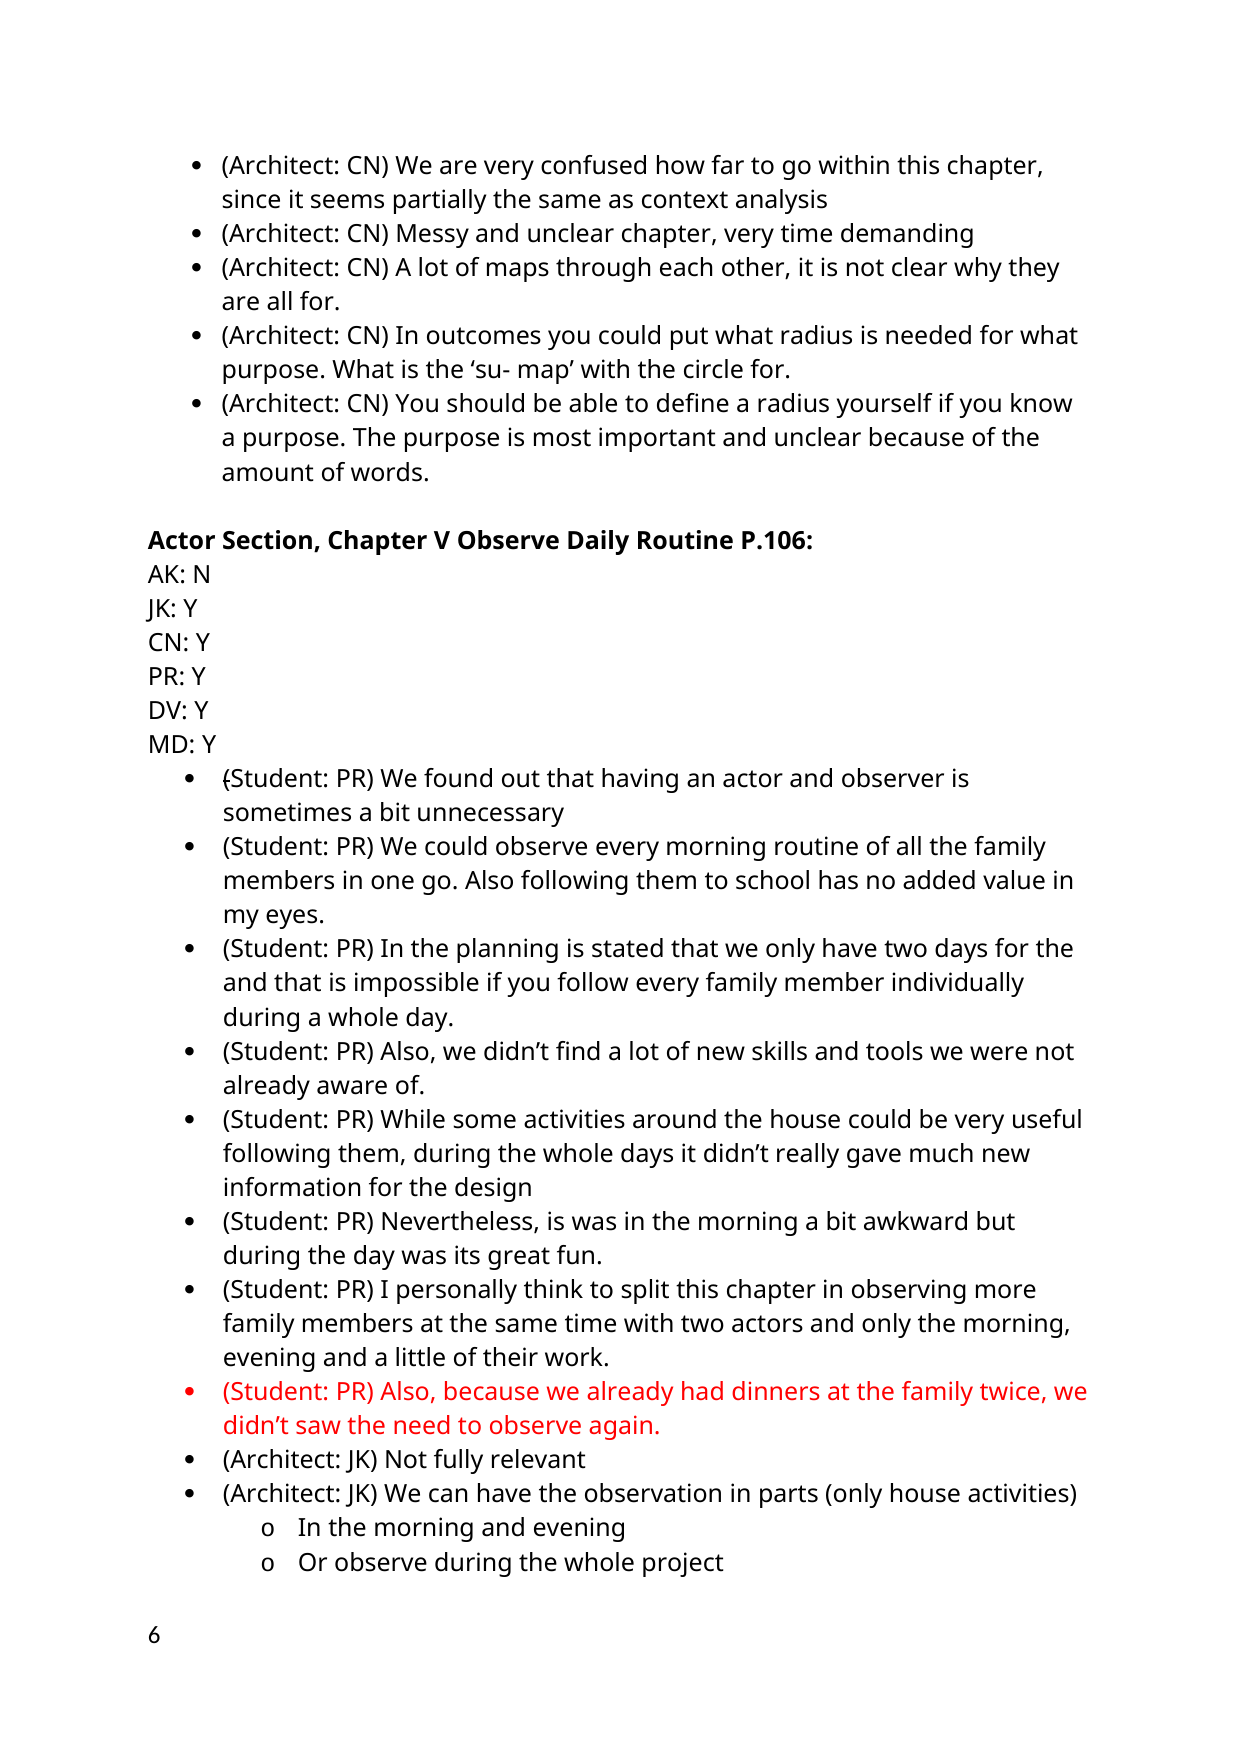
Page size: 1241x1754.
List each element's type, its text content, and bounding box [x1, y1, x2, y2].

list (Architect: CN) We are very confused how far to go within this chapter, since it seems partially the same as context analysis [192, 148, 1093, 216]
list (Architect: JK) Not fully relevant [185, 1442, 1093, 1476]
list (Student: PR) We found out that having an actor and observer is sometimes a bit unnecessary [185, 761, 1093, 829]
text JK: Y [148, 590, 1093, 624]
list (Student: PR) Also, because we already had dinners at the family twice, we didn’t saw the need to observe again. [185, 1374, 1093, 1442]
list In the morning and evening [260, 1510, 1093, 1544]
text Actor Section, Chapter V Observe Daily Routine P.106: [148, 522, 1093, 556]
list (Student: PR) We could observe every morning routine of all the family members in one go. Also following them to school has no added value in my eyes. [185, 829, 1093, 931]
text MD: Y [148, 727, 1093, 761]
text CN: Y [148, 624, 1093, 658]
text AK: N [148, 556, 1093, 590]
list (Architect: CN) A lot of maps through each other, it is not clear why they are all for. [192, 250, 1093, 318]
list (Student: PR) While some activities around the house could be very useful following them, during the whole days it didn’t really gave much new information for the design [185, 1101, 1093, 1203]
list (Architect: CN) In outcomes you could put what radius is needed for what purpose. What is the ‘su- map’ with the circle for. [192, 318, 1093, 386]
text DV: Y [148, 693, 1093, 727]
list (Architect: CN) Messy and unclear chapter, very time demanding [192, 216, 1093, 250]
list (Student: PR) Nevertheless, is was in the morning a bit awkward but during the day was its great fun. [185, 1203, 1093, 1272]
text PR: Y [148, 658, 1093, 693]
list (Student: PR) I personally think to split this chapter in observing more family members at the same time with two actors and only the morning, evening and a little of their work. [185, 1272, 1093, 1374]
list (Student: PR) In the planning is stated that we only have two days for the and that is impossible if you follow every family member individually during a whole day. [185, 931, 1093, 1033]
list Or observe during the whole project [260, 1544, 1093, 1579]
list (Architect: JK) We can have the observation in parts (only house activities) [185, 1476, 1093, 1510]
list (Student: PR) Also, we didn’t find a lot of new skills and tools we were not already aware of. [185, 1033, 1093, 1101]
list (Architect: CN) You should be able to define a radius yourself if you know a purpose. The purpose is most important and unclear because of the amount of words. [192, 386, 1093, 488]
